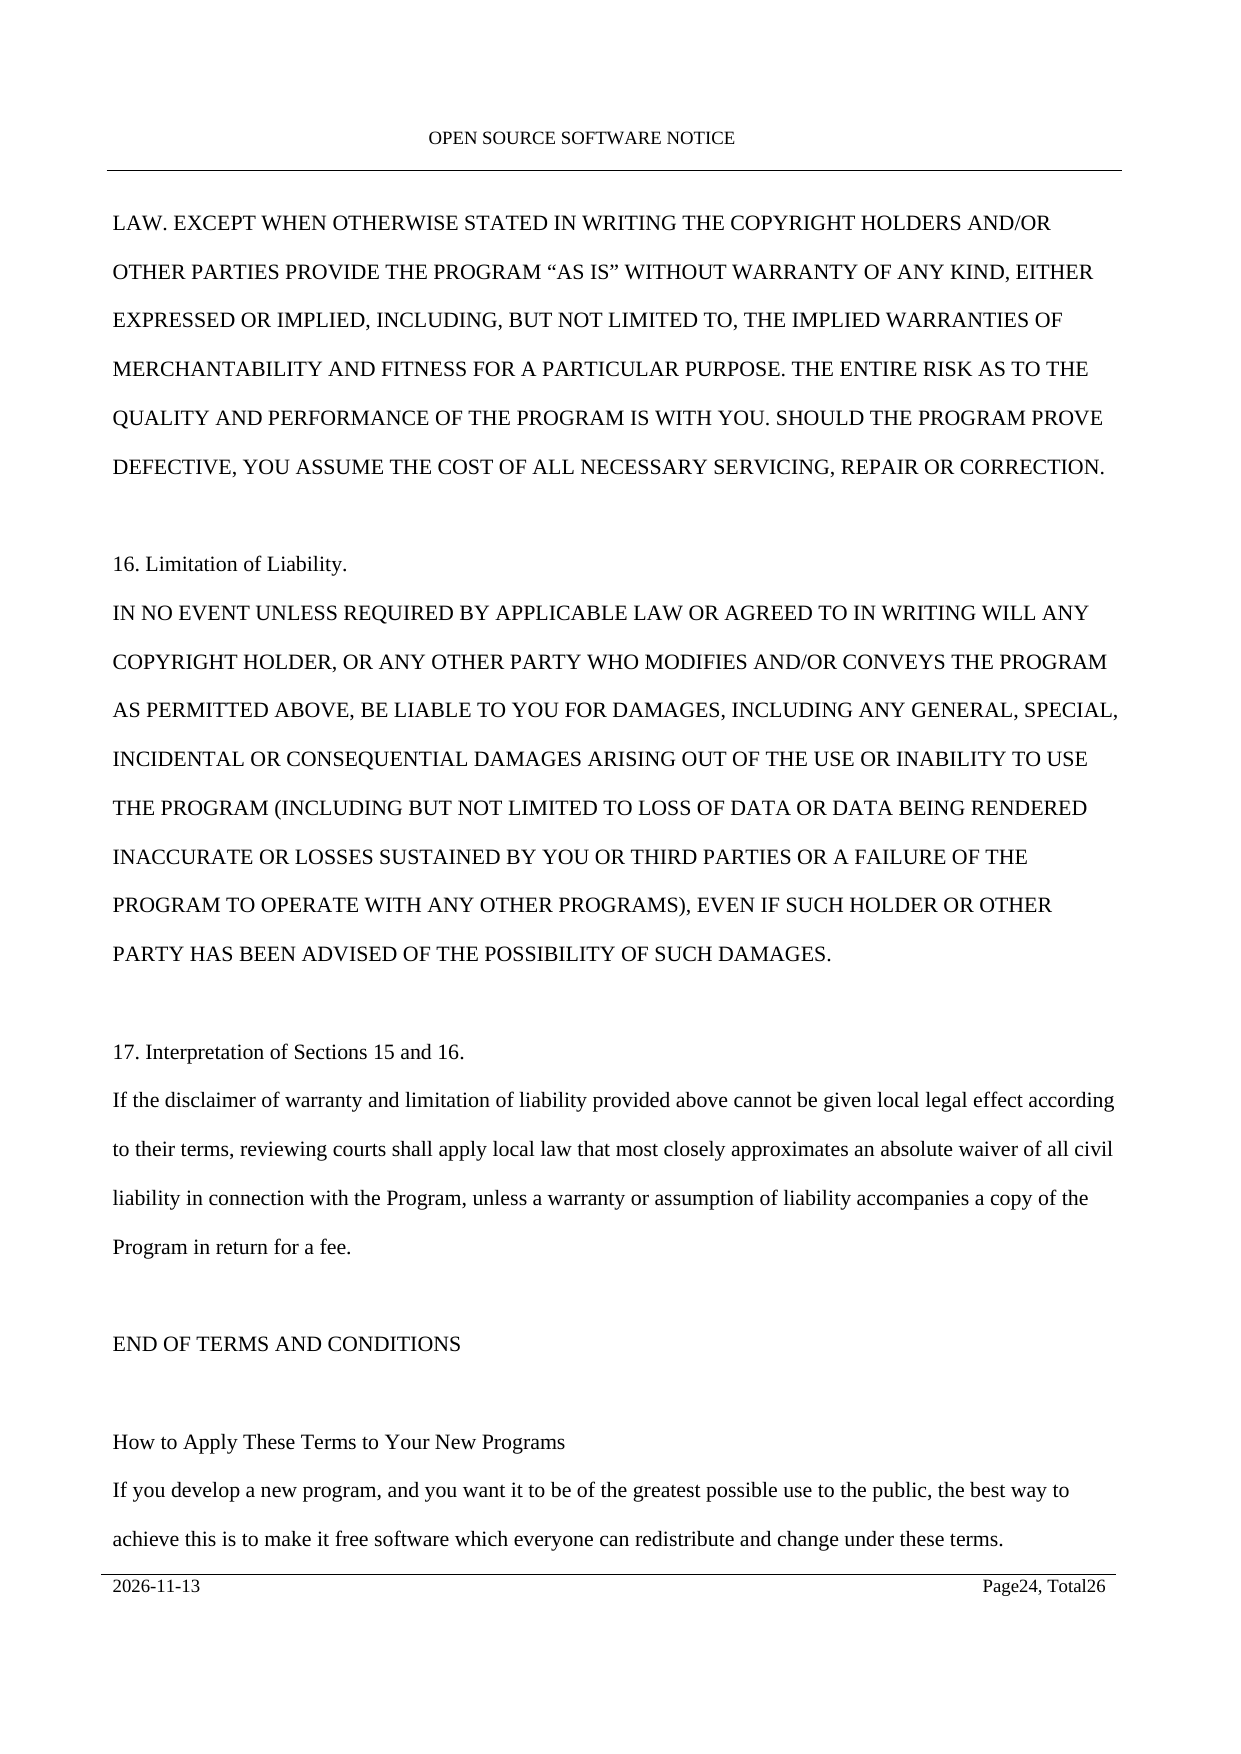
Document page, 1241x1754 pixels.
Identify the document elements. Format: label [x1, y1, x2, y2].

text [112, 206, 1128, 1555]
